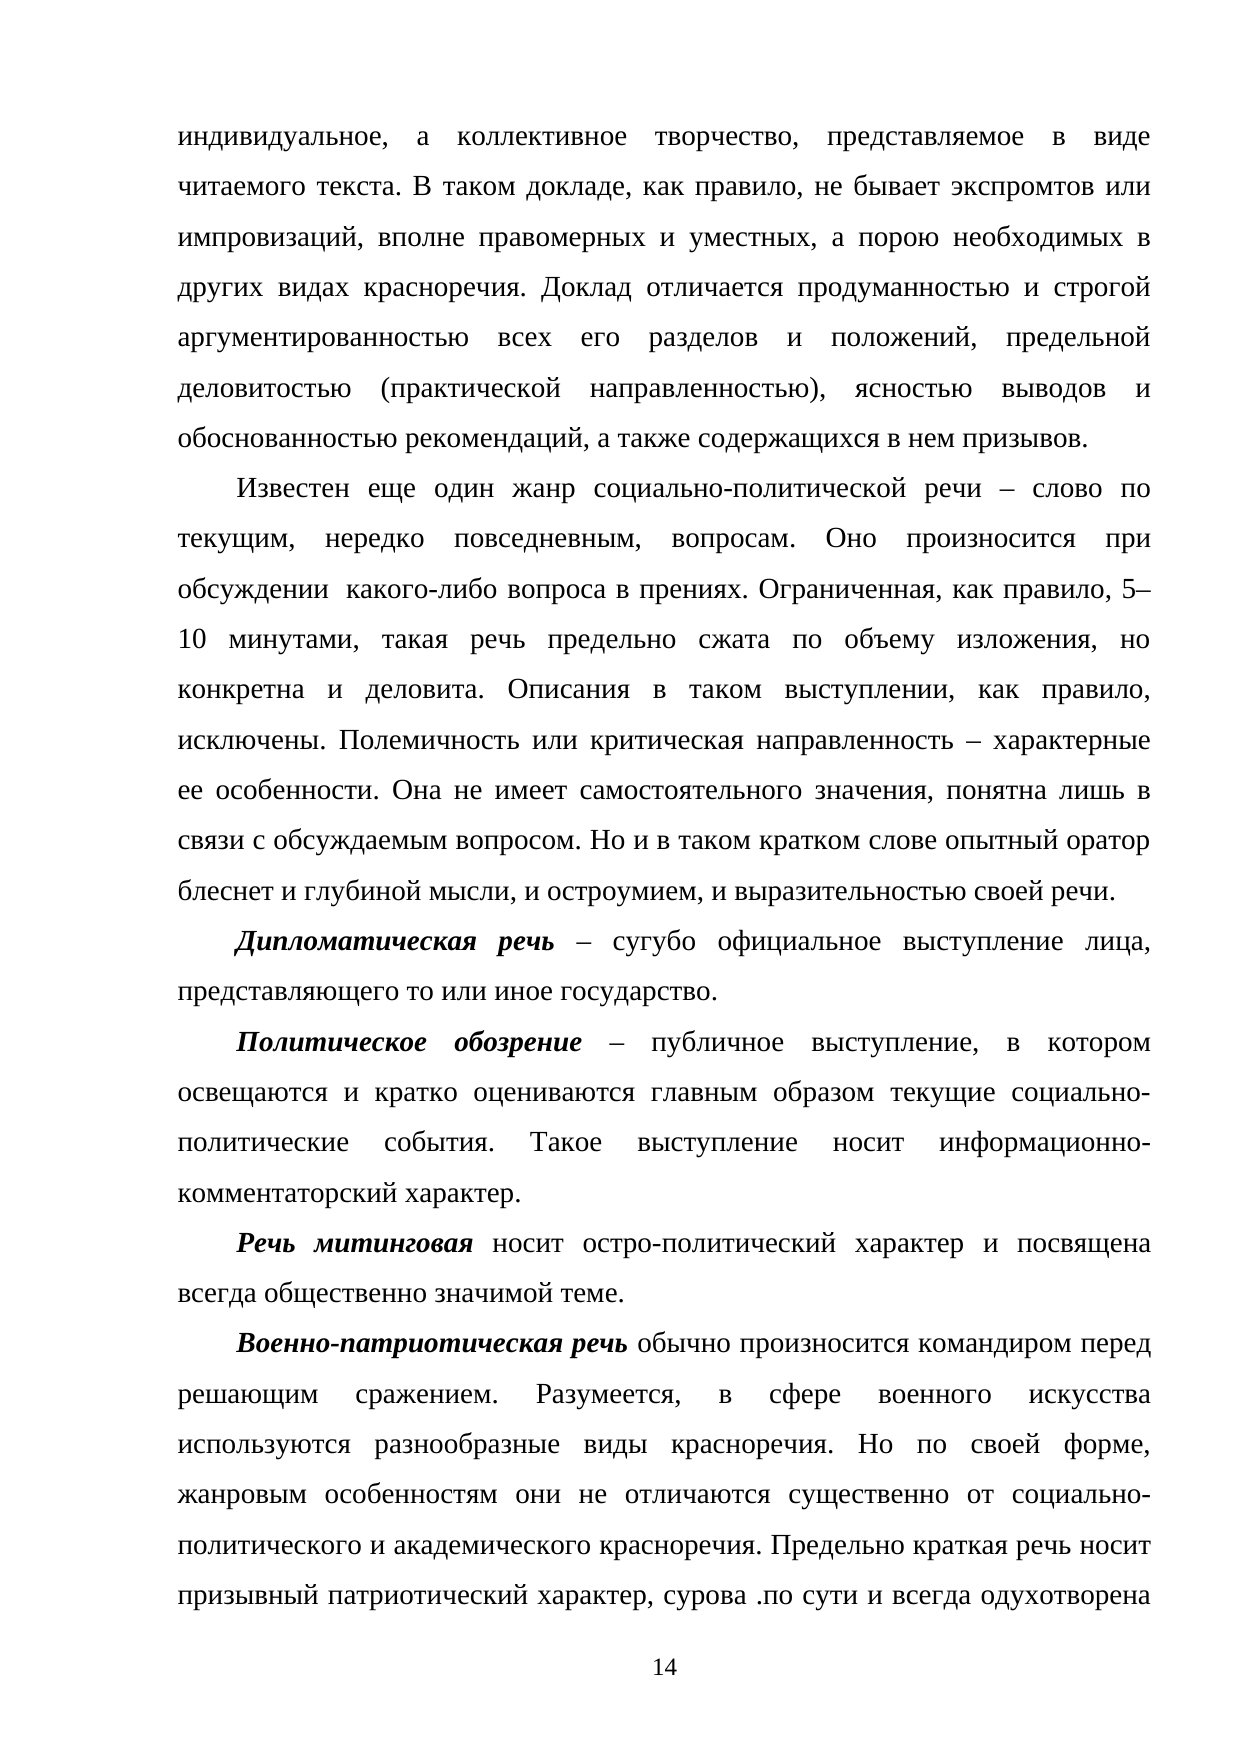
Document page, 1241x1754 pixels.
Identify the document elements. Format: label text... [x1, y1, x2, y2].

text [177, 118, 1152, 453]
text Политическое обозрение – публичное выступление, в котором освещаются и кратко оцениваются главным образом текущие социально-политические события. Такое выступление носит информационно-комментаторский характер. [177, 1024, 1152, 1208]
text Известен еще один жанр социально-политической речи – слово по текущим, нередко повседневным, вопросам. Оно произносится при обсуждении какого-либо вопроса в прениях. Ограниченная, как правило, 5–10 минутами, такая речь предельно сжата по объему изложения, но конкретна и деловита. Описания в таком выступлении, как правило, исключены. Полемичность или критическая направленность – характерные ее особенности. Она не имеет самостоятельного значения, понятна лишь в связи с обсуждаемым вопросом. Но и в таком кратком слове опытный оратор блеснет и глубиной мысли, и остроумием, и выразительностью своей речи. [177, 470, 1152, 906]
text Дипломатическая речь – сугубо официальное выступление лица, представляющего то или иное государство. [177, 923, 1152, 1007]
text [177, 1326, 1152, 1611]
text Речь митинговая носит остро-политический характер и посвящена всегда общественно значимой теме. [177, 1225, 1152, 1309]
